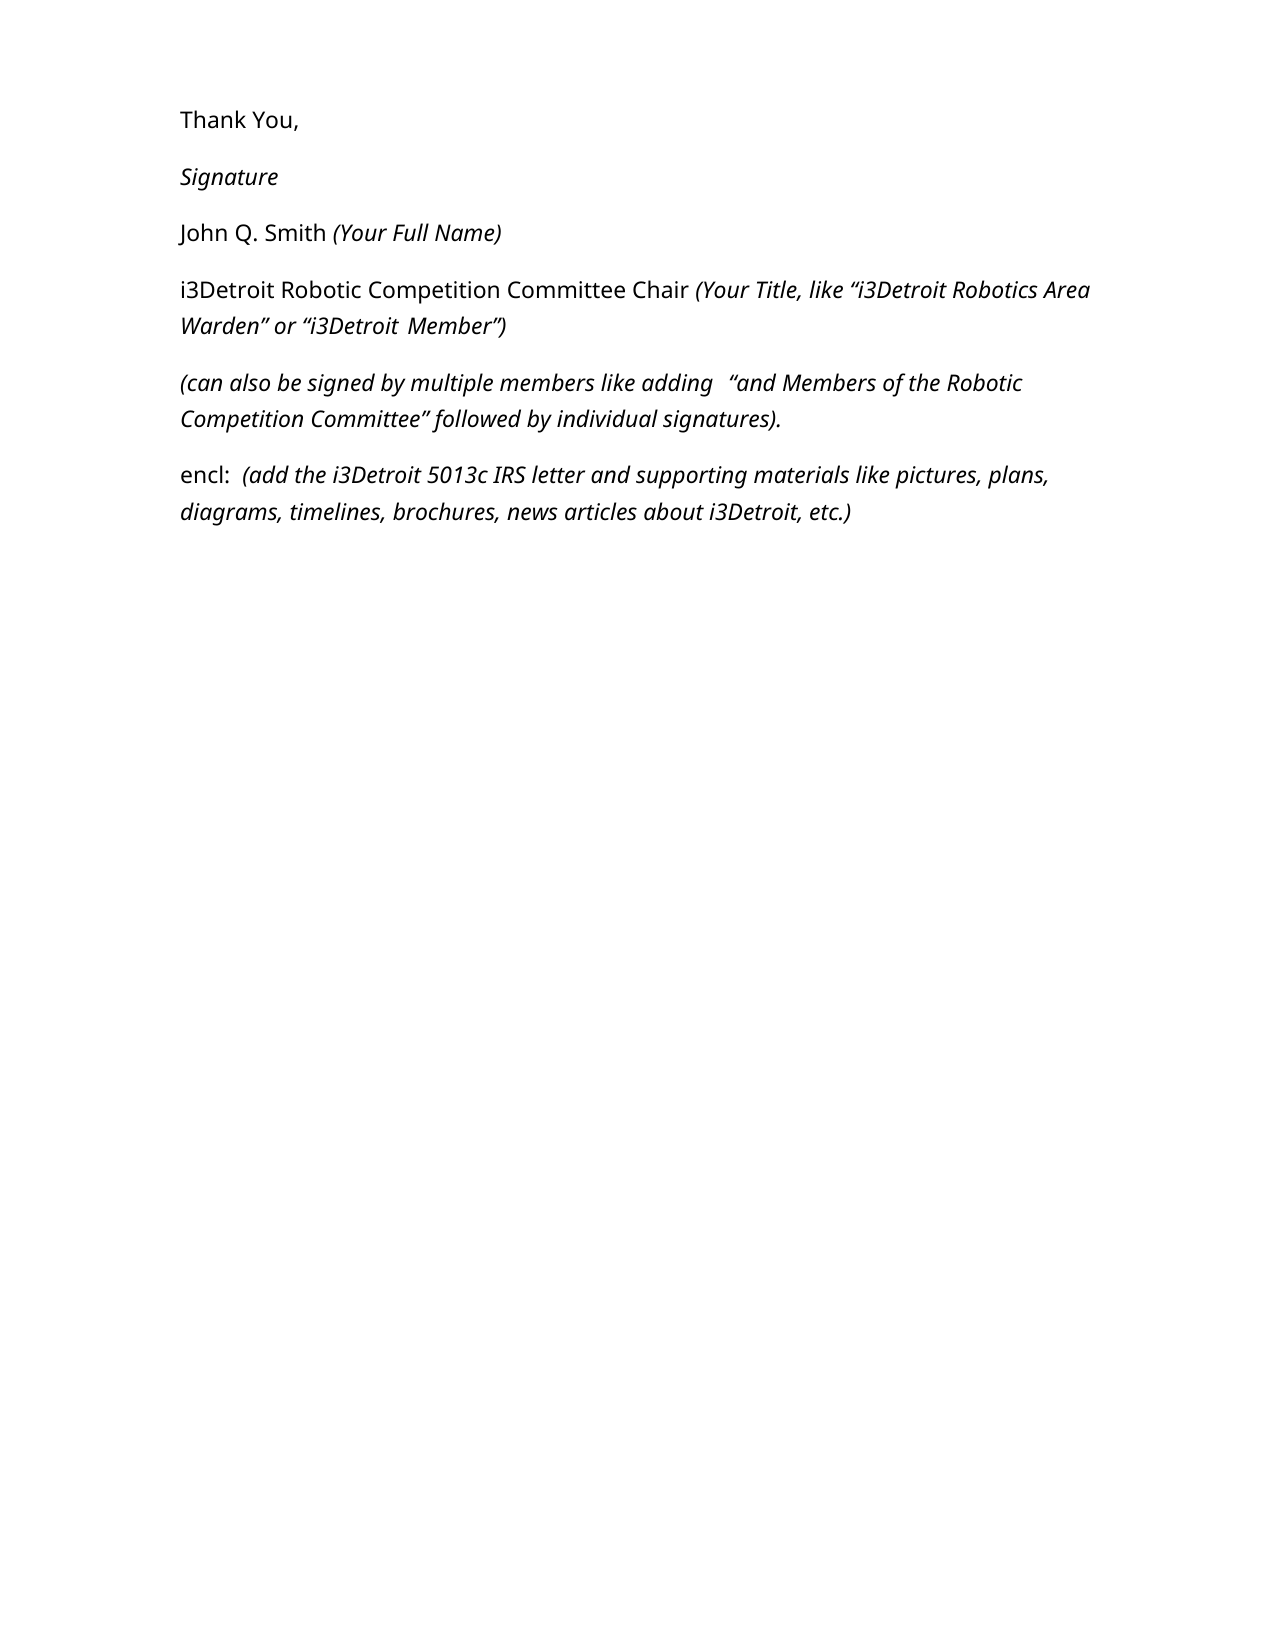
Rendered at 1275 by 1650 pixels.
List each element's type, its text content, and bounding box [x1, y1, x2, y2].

text Signature [180, 161, 1095, 192]
text John Q. Smith (Your Full Name) [180, 217, 1095, 248]
text Thank You, [180, 104, 1095, 135]
text encl: (add the i3Detroit 5013c IRS letter and supporting materials like pictures, plans, diagrams, timelines, brochures, news articles about i3Detroit, etc.) [180, 459, 1095, 527]
text (can also be signed by multiple members like adding “and Members of the Robotic Competition Committee” followed by individual signatures). [180, 367, 1095, 434]
text i3Detroit Robotic Competition Committee Chair (Your Title, like “i3Detroit Robotics Area Warden” or “i3Detroit Member”) [180, 274, 1095, 341]
